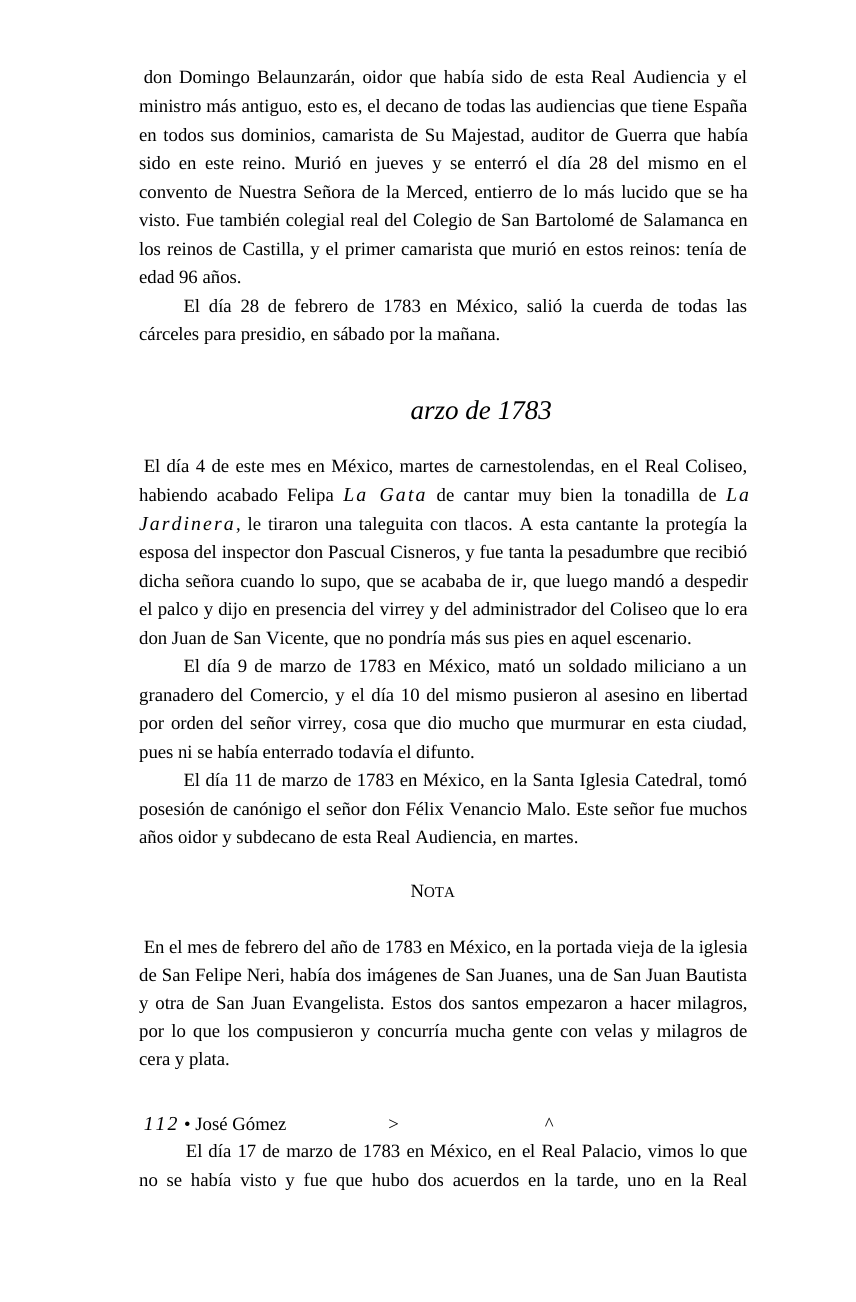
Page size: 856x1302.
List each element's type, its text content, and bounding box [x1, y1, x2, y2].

text El día 9 de marzo de 1783 en México, mató un soldado miliciano a un granadero del Comercio, y el día 10 del mismo pusieron al asesino en libertad por orden del señor virrey, cosa que dio mucho que murmurar en esta ciudad, pues ni se había enterrado todavía el difunto. [139, 650, 749, 764]
text El día 4 de este mes en México, martes de carnestolendas, en el Real Coliseo, habiendo acabado Felipa La Gata de cantar muy bien la tonadilla de La Jardinera, le tiraron una taleguita con tlacos. A esta cantante la protegía la esposa del inspector don Pascual Cisneros, y fue tanta la pesadumbre que recibió dicha señora cuando lo supo, que se acababa de ir, que luego mandó a despedir el palco y dijo en presencia del virrey y del administrador del Coliseo que lo era don Juan de San Vicente, que no pondría más sus pies en aquel escenario. [139, 450, 749, 650]
text arzo de 1783 [410, 398, 749, 425]
text El día 11 de marzo de 1783 en México, en la Santa Iglesia Catedral, tomó posesión de canónigo el señor don Félix Venancio Malo. Este señor fue muchos años oidor y subdecano de esta Real Audiencia, en martes. [139, 764, 749, 850]
text don Domingo Belaunzarán, oidor que había sido de esta Real Audiencia y el ministro más antiguo, esto es, el decano de todas las audiencias que tiene España en todos sus dominios, camarista de Su Majestad, auditor de Guerra que había sido en este reino. Murió en jueves y se enterró el día 28 del mismo en el convento de Nuestra Señora de la Merced, entierro de lo más lucido que se ha visto. Fue también colegial real del Colegio de San Bartolomé de Salamanca en los reinos de Castilla, y el primer camarista que murió en estos reinos: tenía de edad 96 años. [139, 61, 749, 289]
text En el mes de febrero del año de 1783 en México, en la portada vieja de la iglesia de San Felipe Neri, había dos imágenes de San Juanes, una de San Juan Bautista y otra de San Juan Evangelista. Estos dos santos empezaron a hacer milagros, por lo que los compusieron y concurría mucha gente con velas y milagros de cera y plata. [139, 931, 749, 1071]
text Nota [410, 882, 749, 901]
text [139, 1134, 749, 1192]
text 112 • José Gómez > ^ [139, 1115, 749, 1134]
text El día 28 de febrero de 1783 en México, salió la cuerda de todas las cárceles para presidio, en sábado por la mañana. [139, 289, 749, 347]
